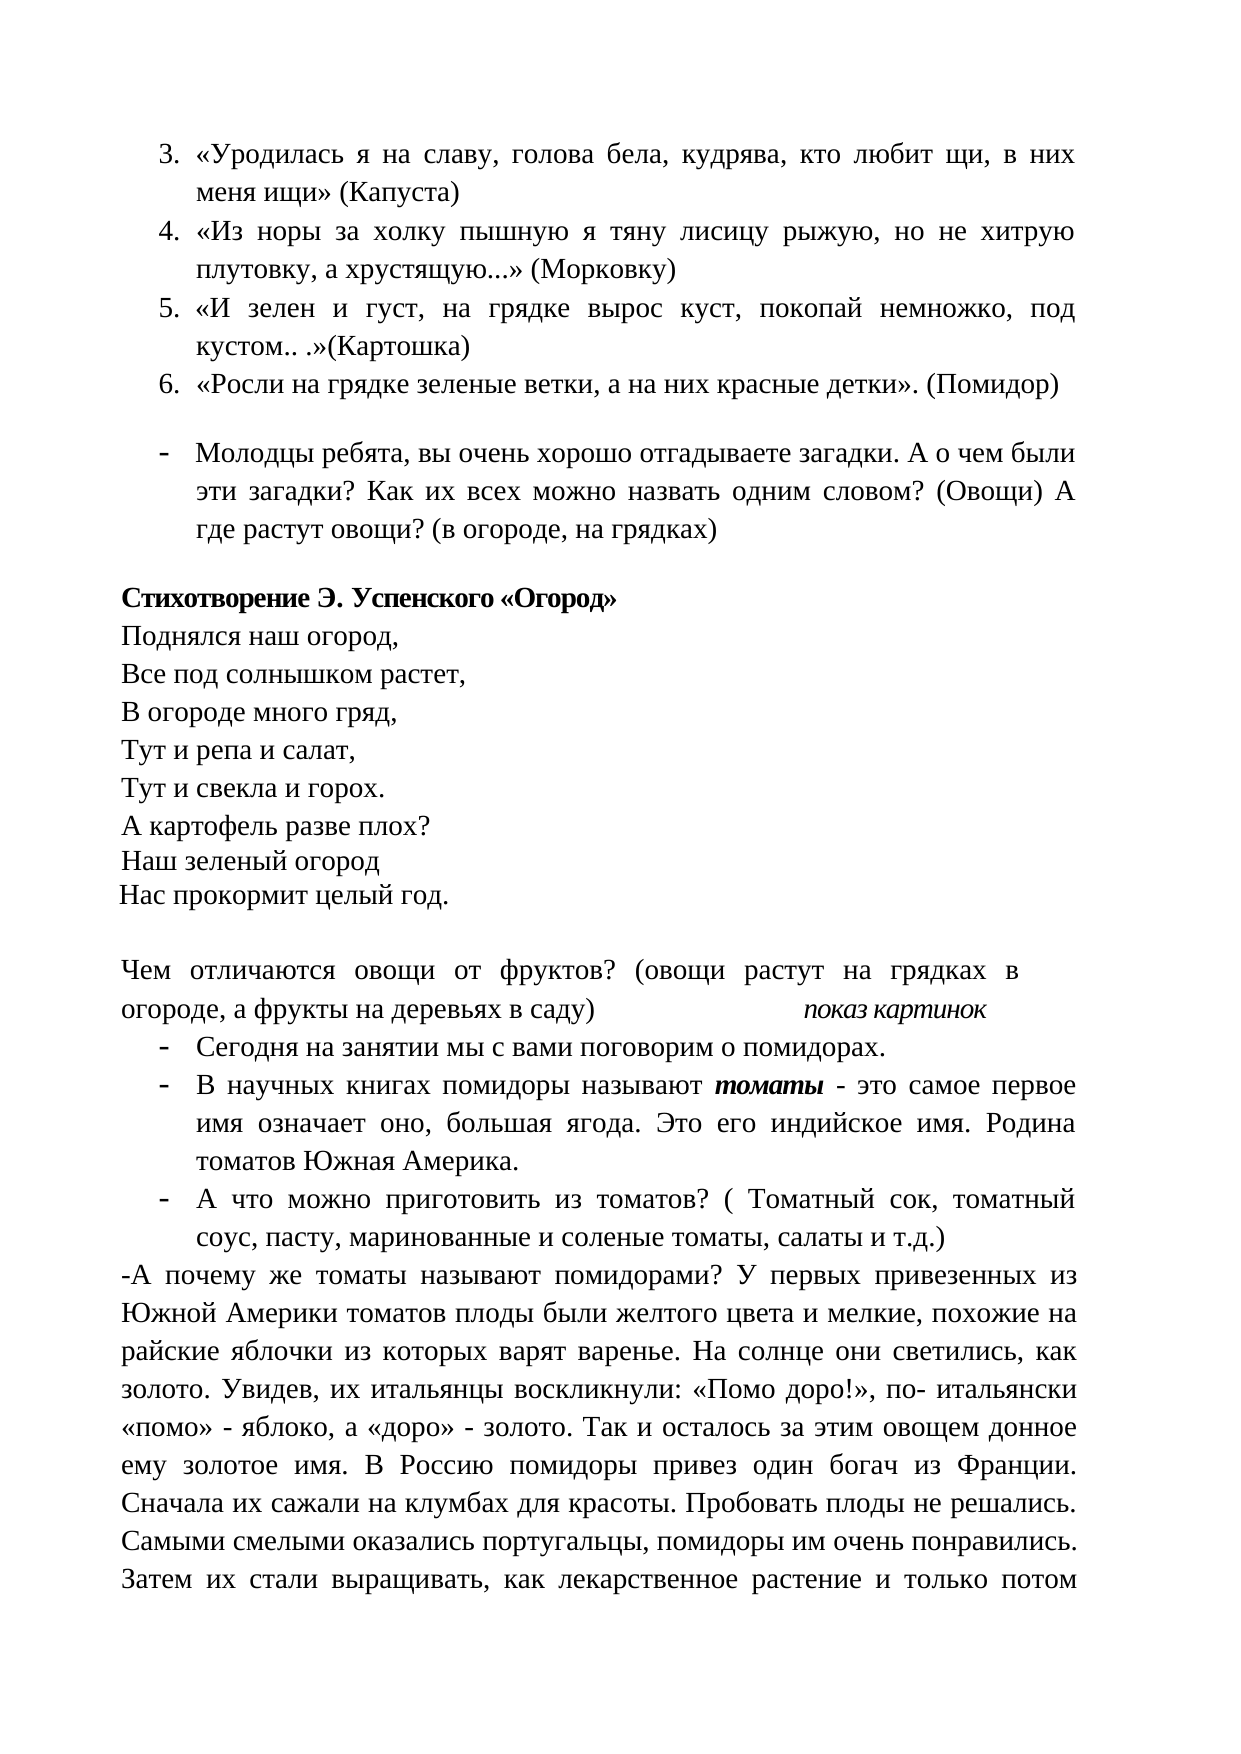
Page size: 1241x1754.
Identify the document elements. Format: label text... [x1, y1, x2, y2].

list «И зелен и густ, на грядке вырос куст, покопай немножко, под кустом.. .»(Картошка) [158, 286, 1077, 363]
text В огороде много гряд, [121, 691, 1124, 729]
list «Росли на грядке зеленые ветки, а на них красные детки». (Помидор) [158, 363, 1077, 401]
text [121, 1254, 1079, 1596]
text Тут и свекла и горох. [121, 767, 1124, 805]
list А что можно приготовить из томатов? ( Томатный сок, томатный соус, пасту, маринованные и соленые томаты, салаты и т.д.) [158, 1178, 1077, 1254]
text Все под солнышком растет, [121, 653, 1124, 691]
text Стихотворение Э. Успенского «Огород» [121, 577, 1124, 615]
text Тут и репа и салат, [121, 729, 1124, 767]
text А картофель разве плох? [121, 805, 1124, 843]
list «Из норы за холку пышную я тяну лисицу рыжую, но не хитрую плутовку, а хрустящую...» (Морковку) [158, 209, 1077, 286]
text Наш зеленый огород [121, 843, 943, 877]
list Сегодня на занятии мы с вами поговорим о помидорах. [158, 1026, 1124, 1064]
list Молодцы ребята, вы очень хорошо отгадываете загадки. А о чем были эти загадки? Как их всех можно назвать одним словом? (Овощи) А где растут овощи? (в огороде, на грядках) [158, 432, 1077, 546]
text Нас прокормит целый год. [119, 877, 943, 910]
text Поднялся наш огород, [121, 615, 1124, 653]
list В научных книгах помидоры называют томаты - это самое первое имя означает оно, большая ягода. Это его индийское имя. Родина томатов Южная Америка. [158, 1064, 1077, 1178]
list «Уродилась я на славу, голова бела, кудрява, кто любит щи, в них меня ищи» (Капуста) [158, 133, 1077, 209]
text Чем отличаются овощи от фруктов? (овощи растут на грядках в огороде, а фрукты на деревьях в саду) показ картинок [121, 949, 1020, 1026]
